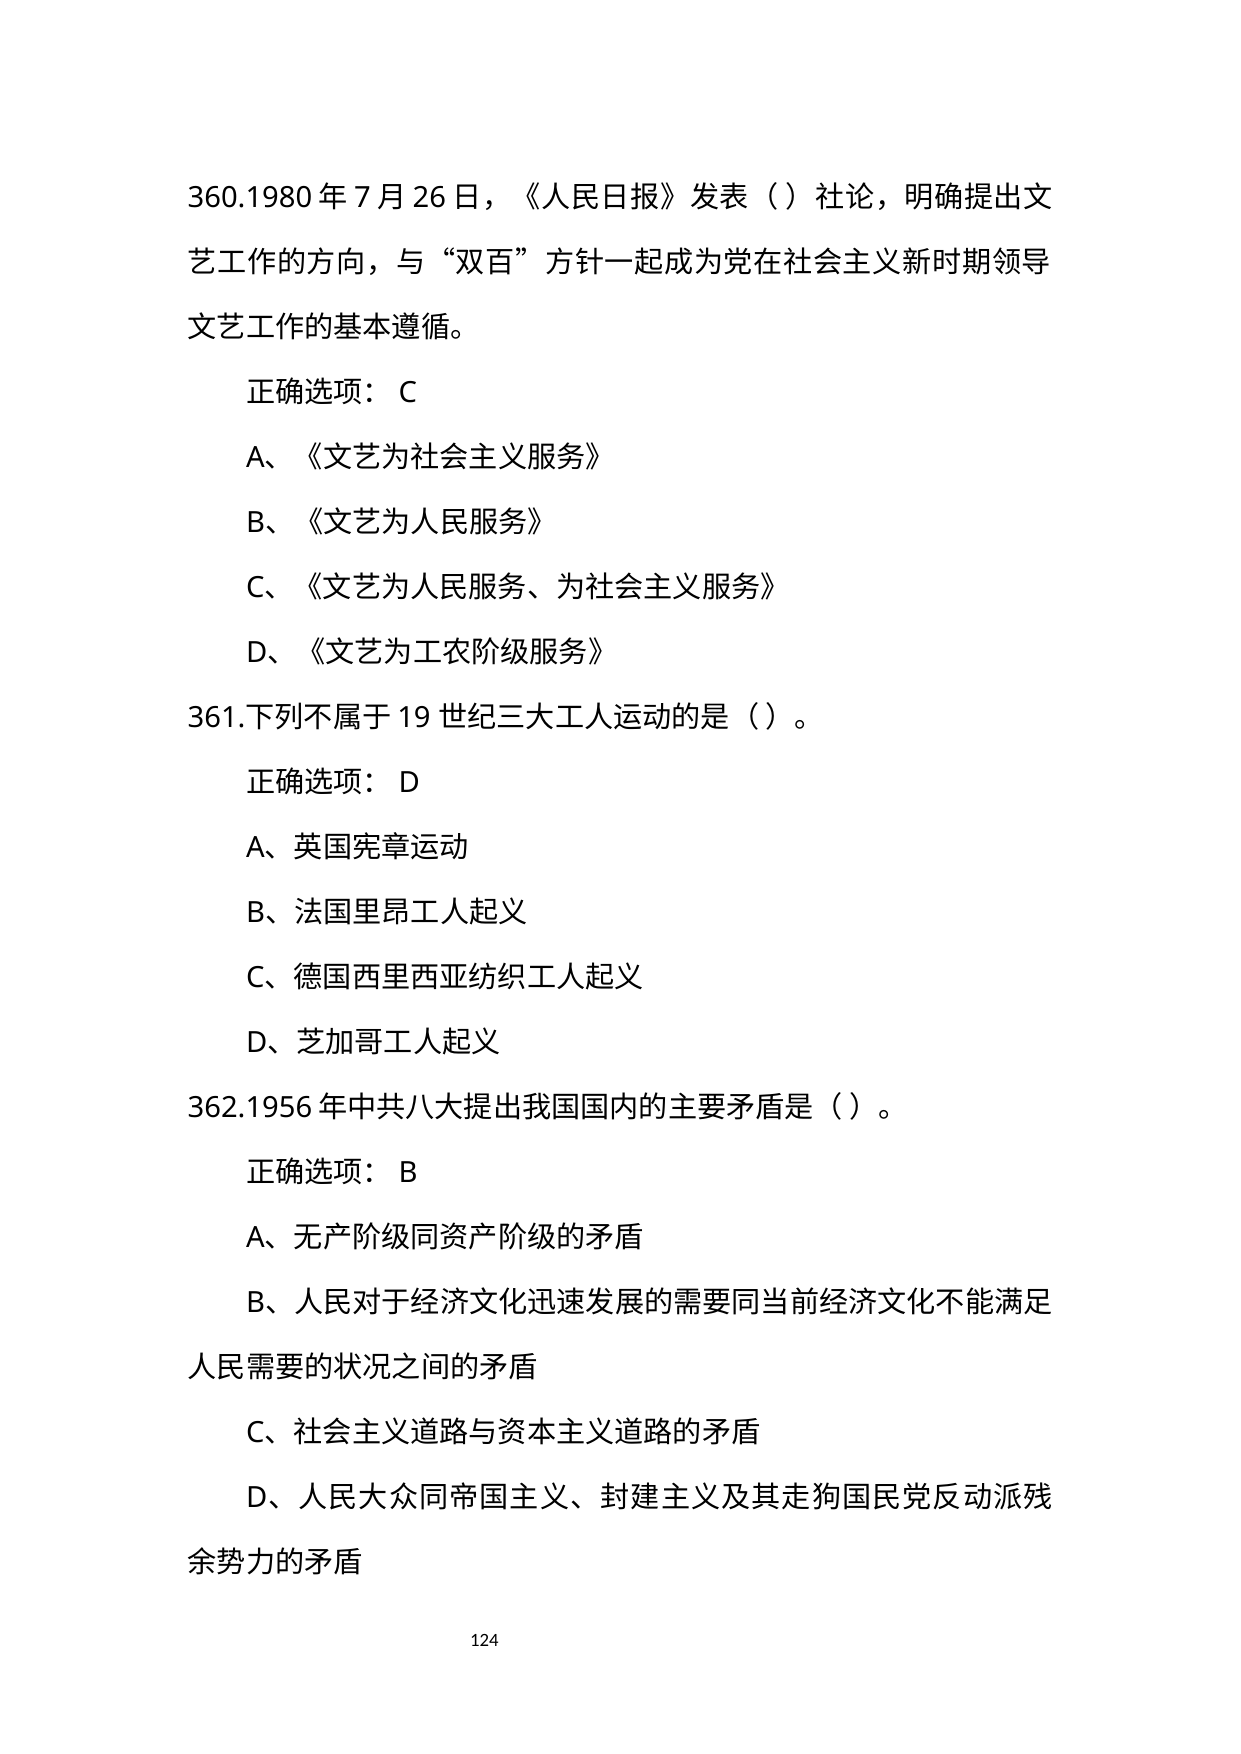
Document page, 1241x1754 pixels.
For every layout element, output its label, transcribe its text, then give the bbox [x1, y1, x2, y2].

list 正确选项： B [187, 1137, 1053, 1202]
list C、社会主义道路与资本主义道路的矛盾 [187, 1397, 1053, 1462]
list D、人民大众同帝国主义、封建主义及其走狗国民党反动派残余势力的矛盾 [187, 1462, 1053, 1592]
list A、《文艺为社会主义服务》 [187, 422, 1053, 487]
list 362.1956年中共八大提出我国国内的主要矛盾是（ ）。 [187, 1072, 1053, 1137]
list D、芝加哥工人起义 [187, 1007, 1053, 1072]
list B、人民对于经济文化迅速发展的需要同当前经济文化不能满足人民需要的状况之间的矛盾 [187, 1267, 1053, 1397]
list 361.下列不属于19 世纪三大工人运动的是（ ）。 [187, 682, 1053, 747]
list A、英国宪章运动 [187, 812, 1053, 877]
list 正确选项： C [187, 357, 1053, 422]
list 正确选项： D [187, 747, 1053, 812]
list D、《文艺为工农阶级服务》 [187, 617, 1053, 682]
list 360.1980年7月26日，《人民日报》发表（ ）社论，明确提出文艺工作的方向，与“双百”方针一起成为党在社会主义新时期领导文艺工作的基本遵循。 [187, 162, 1053, 357]
list C、《文艺为人民服务、为社会主义服务》 [187, 552, 1053, 617]
list C、德国西里西亚纺织工人起义 [187, 942, 1053, 1007]
list B、《文艺为人民服务》 [187, 487, 1053, 552]
list A、无产阶级同资产阶级的矛盾 [187, 1202, 1053, 1267]
list B、法国里昂工人起义 [187, 877, 1053, 942]
